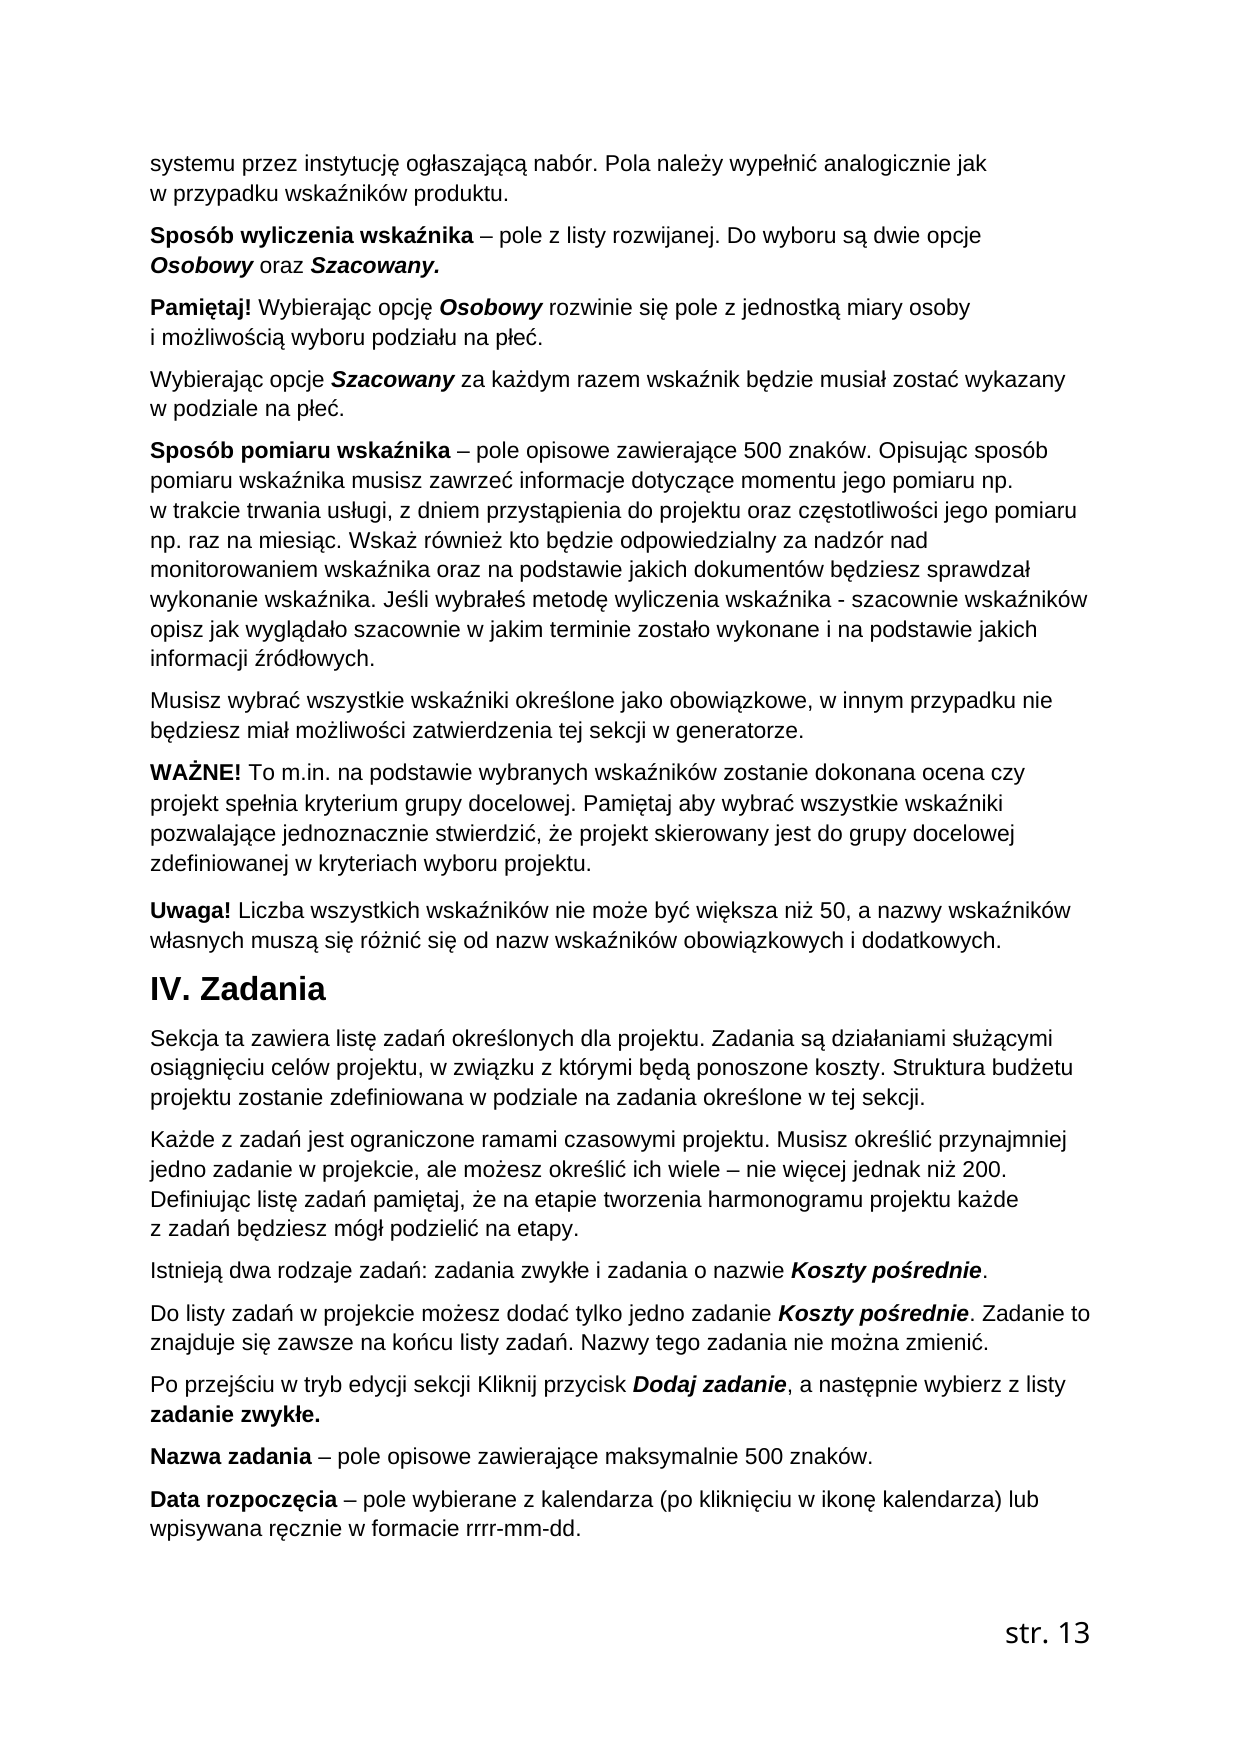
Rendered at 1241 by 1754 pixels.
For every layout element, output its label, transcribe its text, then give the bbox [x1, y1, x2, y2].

text Sposób wyliczenia wskaźnika – pole z listy rozwijanej. Do wyboru są dwie opcje Osobowy oraz Szacowany. [150, 222, 1090, 278]
text Po przejściu w tryb edycji sekcji Kliknij przycisk Dodaj zadanie, a następnie wybierz z listy zadanie zwykłe. [150, 1371, 1090, 1427]
text Sekcja ta zawiera listę zadań określonych dla projektu. Zadania są działaniami służącymi osiągnięciu celów projektu, w związku z którymi będą ponoszone koszty. Struktura budżetu projektu zostanie zdefiniowana w podziale na zadania określone w tej sekcji. [150, 1024, 1090, 1110]
text Wybierając opcje Szacowany za każdym razem wskaźnik będzie musiał zostać wykazany w podziale na płeć. [150, 366, 1090, 422]
text Każde z zadań jest ograniczone ramami czasowymi projektu. Musisz określić przynajmniej jedno zadanie w projekcie, ale możesz określić ich wiele – nie więcej jednak niż 200. Definiując listę zadań pamiętaj, że na etapie tworzenia harmonogramu projektu każde z zadań będziesz mógł podzielić na etapy. [150, 1126, 1090, 1242]
text Istnieją dwa rodzaje zadań: zadania zwykłe i zadania o nazwie Koszty pośrednie. [150, 1257, 1090, 1284]
text Uwaga! Liczba wszystkich wskaźników nie może być większa niż 50, a nazwy wskaźników własnych muszą się różnić się od nazw wskaźników obowiązkowych i dodatkowych. [150, 897, 1090, 953]
text Do listy zadań w projekcie możesz dodać tylko jedno zadanie Koszty pośrednie. Zadanie to znajduje się zawsze na końcu listy zadań. Nazwy tego zadania nie można zmienić. [150, 1299, 1090, 1356]
text Pamiętaj! Wybierając opcję Osobowy rozwinie się pole z jednostką miary osoby i możliwością wyboru podziału na płeć. [150, 294, 1090, 350]
text Sposób pomiaru wskaźnika – pole opisowe zawierające 500 znaków. Opisując sposób pomiaru wskaźnika musisz zawrzeć informacje dotyczące momentu jego pomiaru np. w trakcie trwania usługi, z dniem przystąpienia do projektu oraz częstotliwości jego pomiaru np. raz na miesiąc. Wskaż również kto będzie odpowiedzialny za nadzór nad monitorowaniem wskaźnika oraz na podstawie jakich dokumentów będziesz sprawdzał wykonanie wskaźnika. Jeśli wybrałeś metodę wyliczenia wskaźnika - szacownie wskaźników opisz jak wyglądało szacownie w jakim terminie zostało wykonane i na podstawie jakich informacji źródłowych. [150, 437, 1090, 672]
text Musisz wybrać wszystkie wskaźniki określone jako obowiązkowe, w innym przypadku nie będziesz miał możliwości zatwierdzenia tej sekcji w generatorze. [150, 687, 1090, 743]
text WAŻNE! To m.in. na podstawie wybranych wskaźników zostanie dokonana ocena czy projekt spełnia kryterium grupy docelowej. Pamiętaj aby wybrać wszystkie wskaźniki pozwalające jednoznacznie stwierdzić, że projekt skierowany jest do grupy docelowej zdefiniowanej w kryteriach wyboru projektu. [150, 759, 1090, 876]
text Data rozpoczęcia – pole wybierane z kalendarza (po kliknięciu w ikonę kalendarza) lub wpisywana ręcznie w formacie rrrr-mm-dd. [150, 1486, 1090, 1542]
text Nazwa zadania – pole opisowe zawierające maksymalnie 500 znaków. [150, 1443, 1090, 1470]
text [150, 150, 1090, 206]
subtitle IV. Zadania [150, 969, 1090, 1007]
